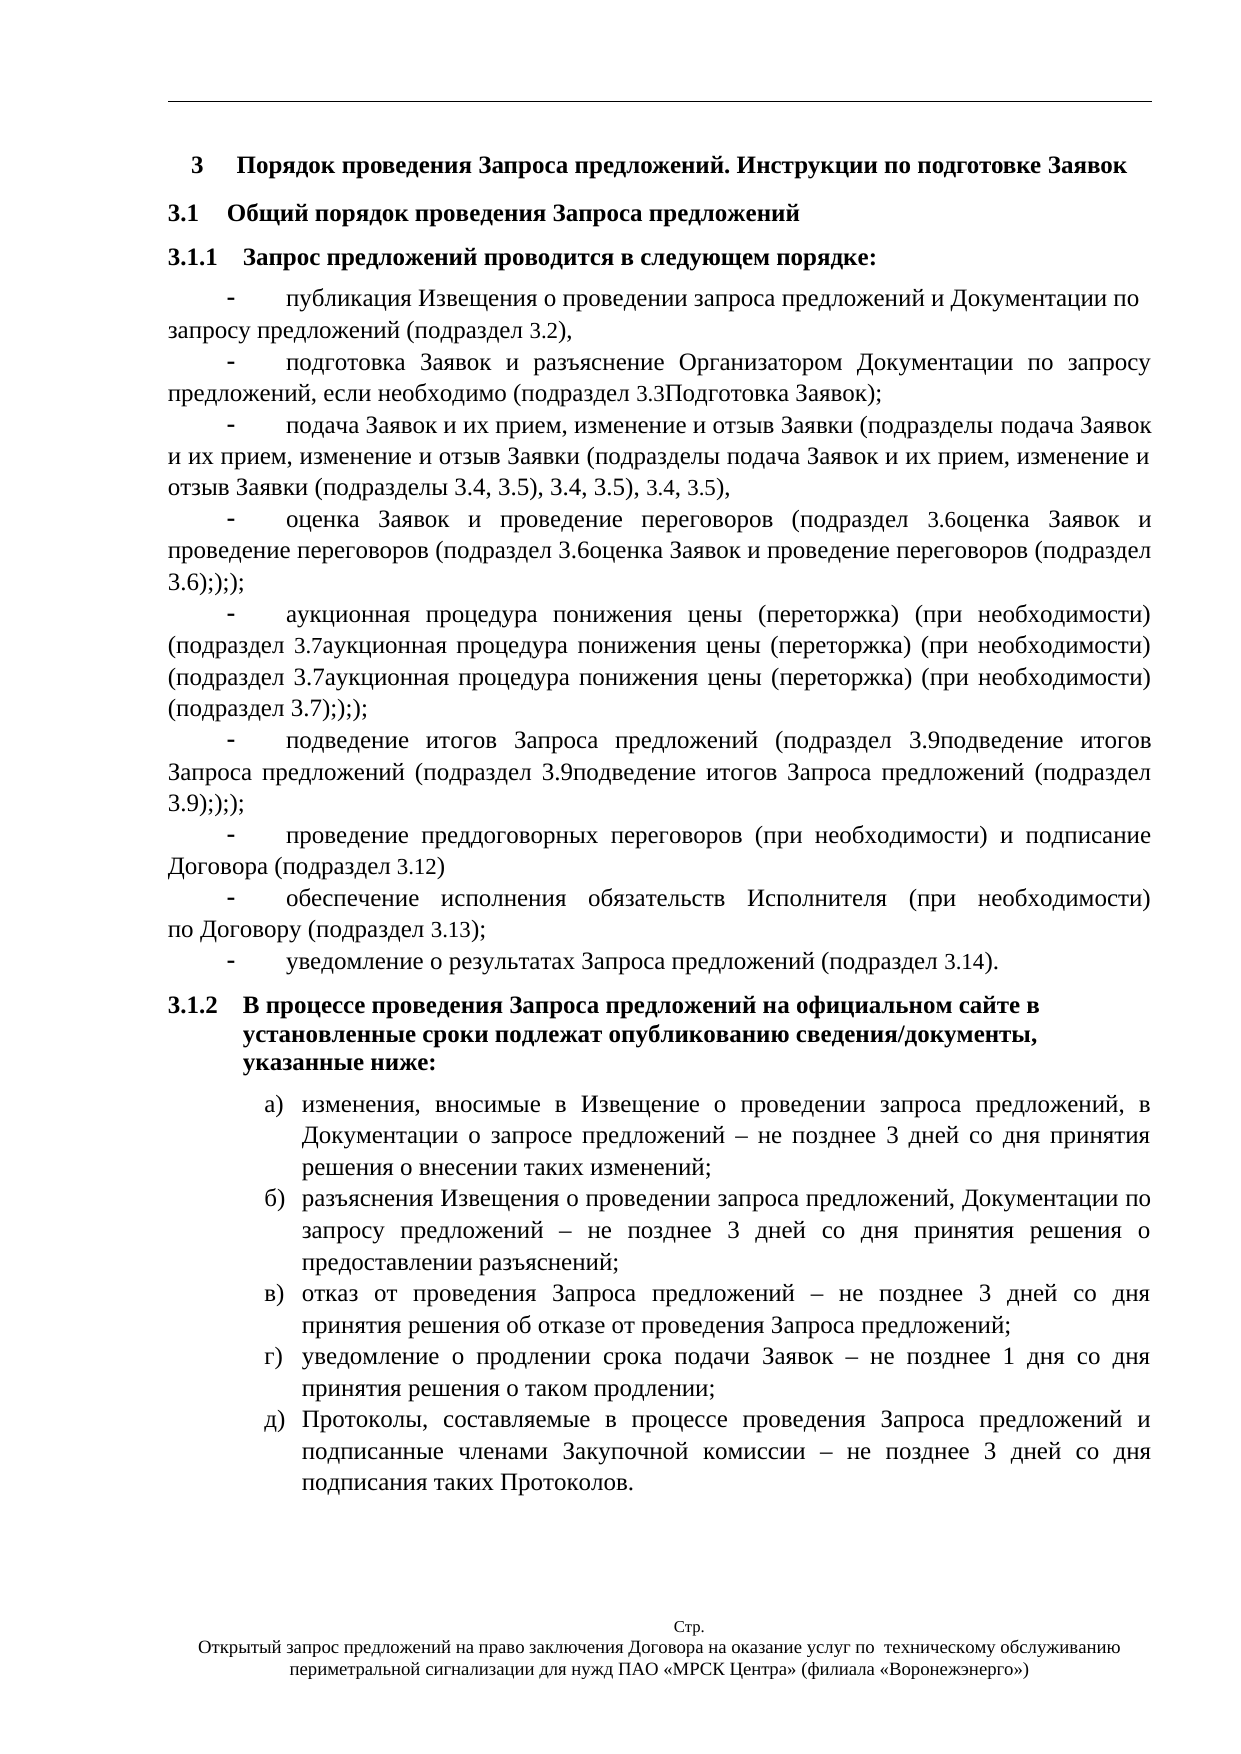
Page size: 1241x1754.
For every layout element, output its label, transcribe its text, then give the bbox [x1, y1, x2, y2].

list подача Заявок и их прием, изменение и отзыв Заявки (подразделы 3.4, 3.5), [168, 410, 1152, 501]
list Протоколы, составляемые в процессе проведения Запроса предложений и подписанные членами Закупочной комиссии – не позднее 3 дней со дня подписания таких Протоколов. [264, 1404, 1152, 1496]
list отказ от проведения Запроса предложений – не позднее 3 дней со дня принятия решения об отказе от проведения Запроса предложений; [264, 1278, 1152, 1338]
list разъяснения Извещения о проведении запроса предложений, Документации по запросу предложений – не позднее 3 дней со дня принятия решения о предоставлении разъяснений; [264, 1183, 1152, 1275]
list проведение преддоговорных переговоров (при необходимости) и подписание Договора (подраздел 3.12) [168, 820, 1152, 880]
list аукционная процедура понижения цены (переторжка) (при необходимости) (подраздел 3.7); [168, 599, 1152, 722]
list подведение итогов Запроса предложений (подраздел 3.9); [168, 725, 1152, 817]
list изменения, вносимые в Извещение о проведении запроса предложений, в Документации о запросе предложений – не позднее 3 дней со дня принятия решения о внесении таких изменений; [264, 1089, 1152, 1181]
subtitle Запрос предложений проводится в следующем порядке: [168, 242, 1152, 271]
list обеспечение исполнения обязательств Исполнителя (при необходимости) по Договору (подраздел 3.13); [168, 883, 1152, 943]
subtitle Порядок проведения Запроса предложений. Инструкции по подготовке Заявок [166, 150, 1152, 179]
list подготовка Заявок и разъяснение Организатором Документации по запросу предложений, если необходимо (подраздел 3.3); [168, 347, 1152, 407]
subtitle В процессе проведения Запроса предложений на официальном сайте в установленные сроки подлежат опубликованию сведения/документы, указанные ниже: [168, 990, 1152, 1076]
list оценка Заявок и проведение переговоров (подраздел 3.6); [168, 504, 1152, 596]
subtitle Общий порядок проведения Запроса предложений [168, 198, 1152, 227]
list уведомление о продлении срока подачи Заявок – не позднее 1 дня со дня принятия решения о таком продлении; [264, 1341, 1152, 1402]
list уведомление о результатах Запроса предложений (подраздел 3.14). [168, 946, 1152, 975]
list публикация Извещения о проведении запроса предложений и Документации по запросу предложений (подраздел 3.2), [168, 283, 1152, 344]
